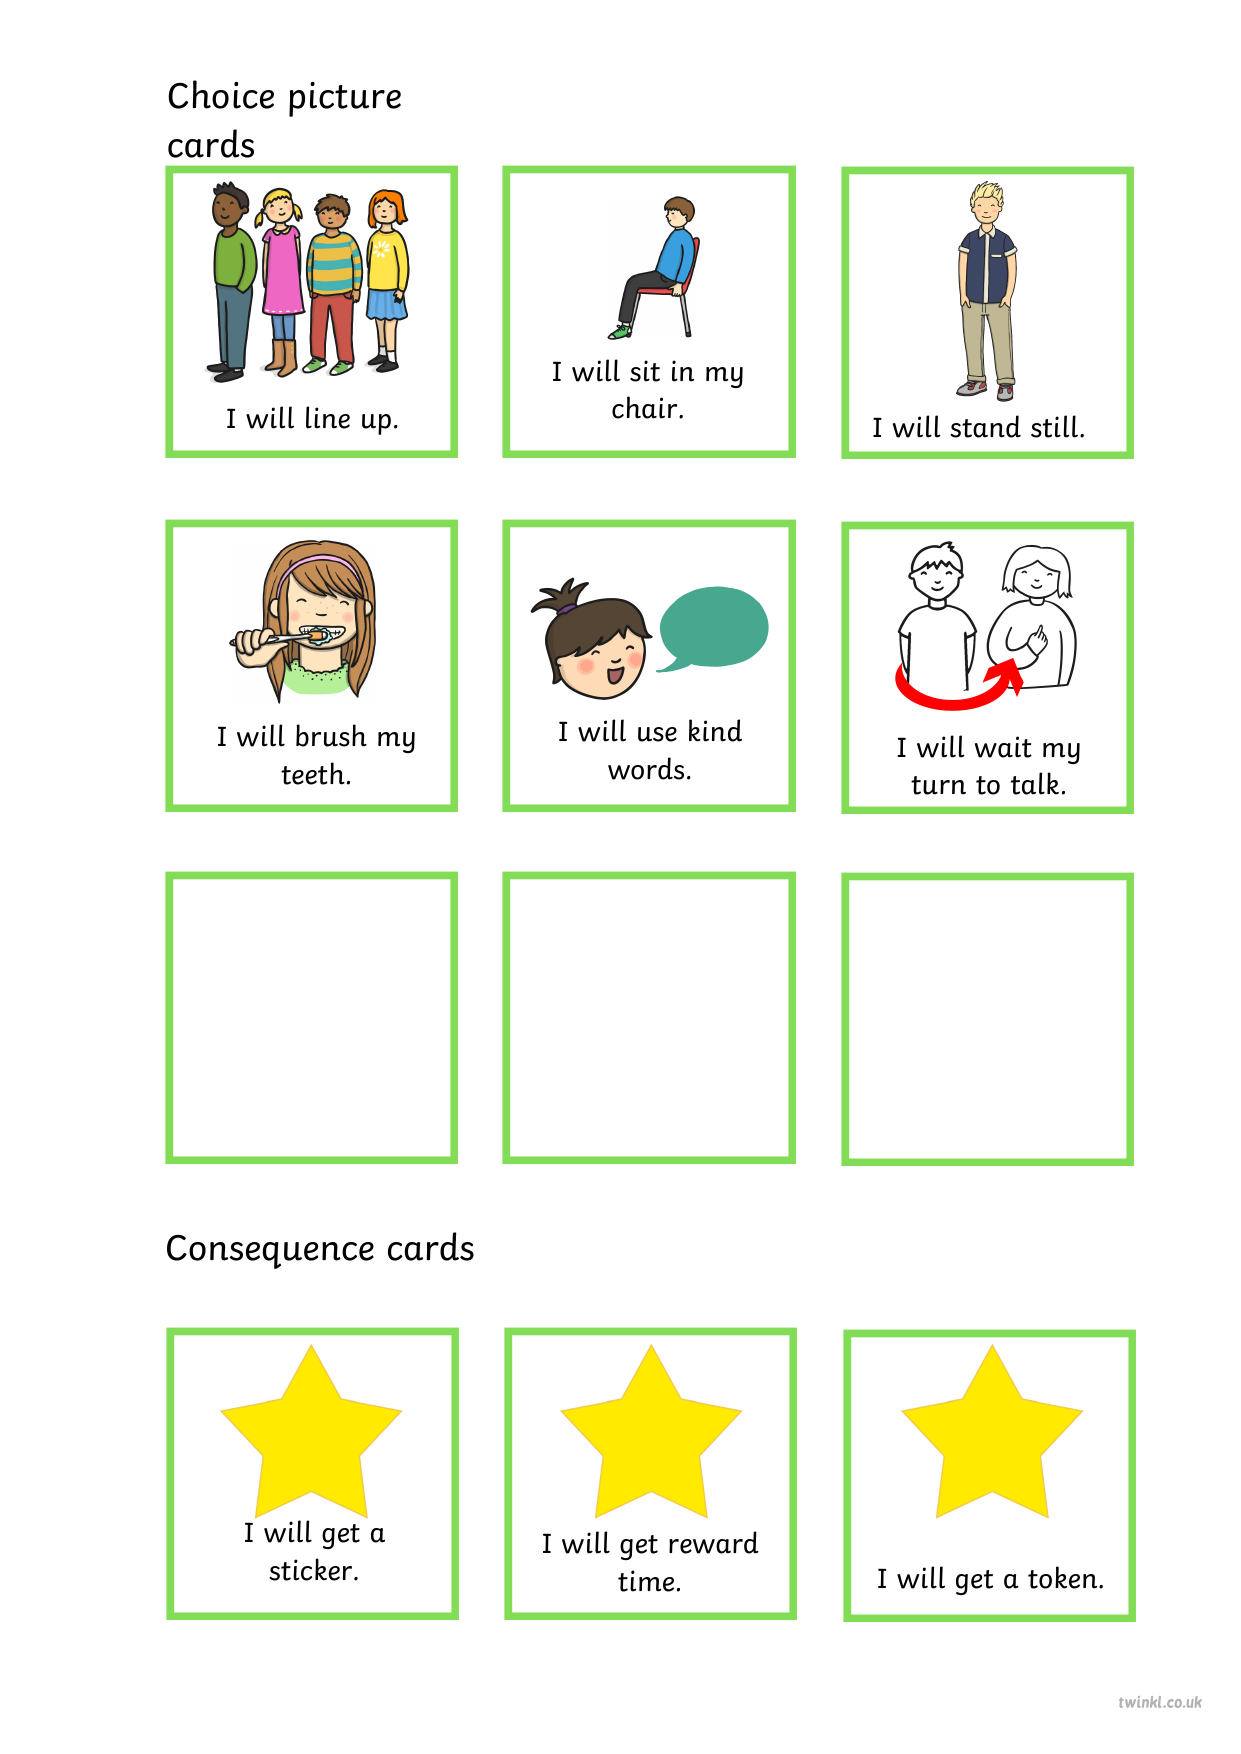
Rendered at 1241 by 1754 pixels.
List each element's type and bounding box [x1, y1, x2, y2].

picture [166, 1327, 459, 1620]
picture [1118, 1695, 1202, 1708]
picture [165, 871, 458, 1164]
picture [502, 871, 796, 1164]
picture [165, 165, 458, 458]
picture [841, 521, 1134, 814]
picture [165, 519, 458, 812]
picture [841, 166, 1134, 459]
picture [843, 1329, 1136, 1622]
picture [502, 165, 796, 458]
picture [504, 1327, 797, 1620]
picture [841, 872, 1134, 1166]
picture [502, 519, 796, 812]
